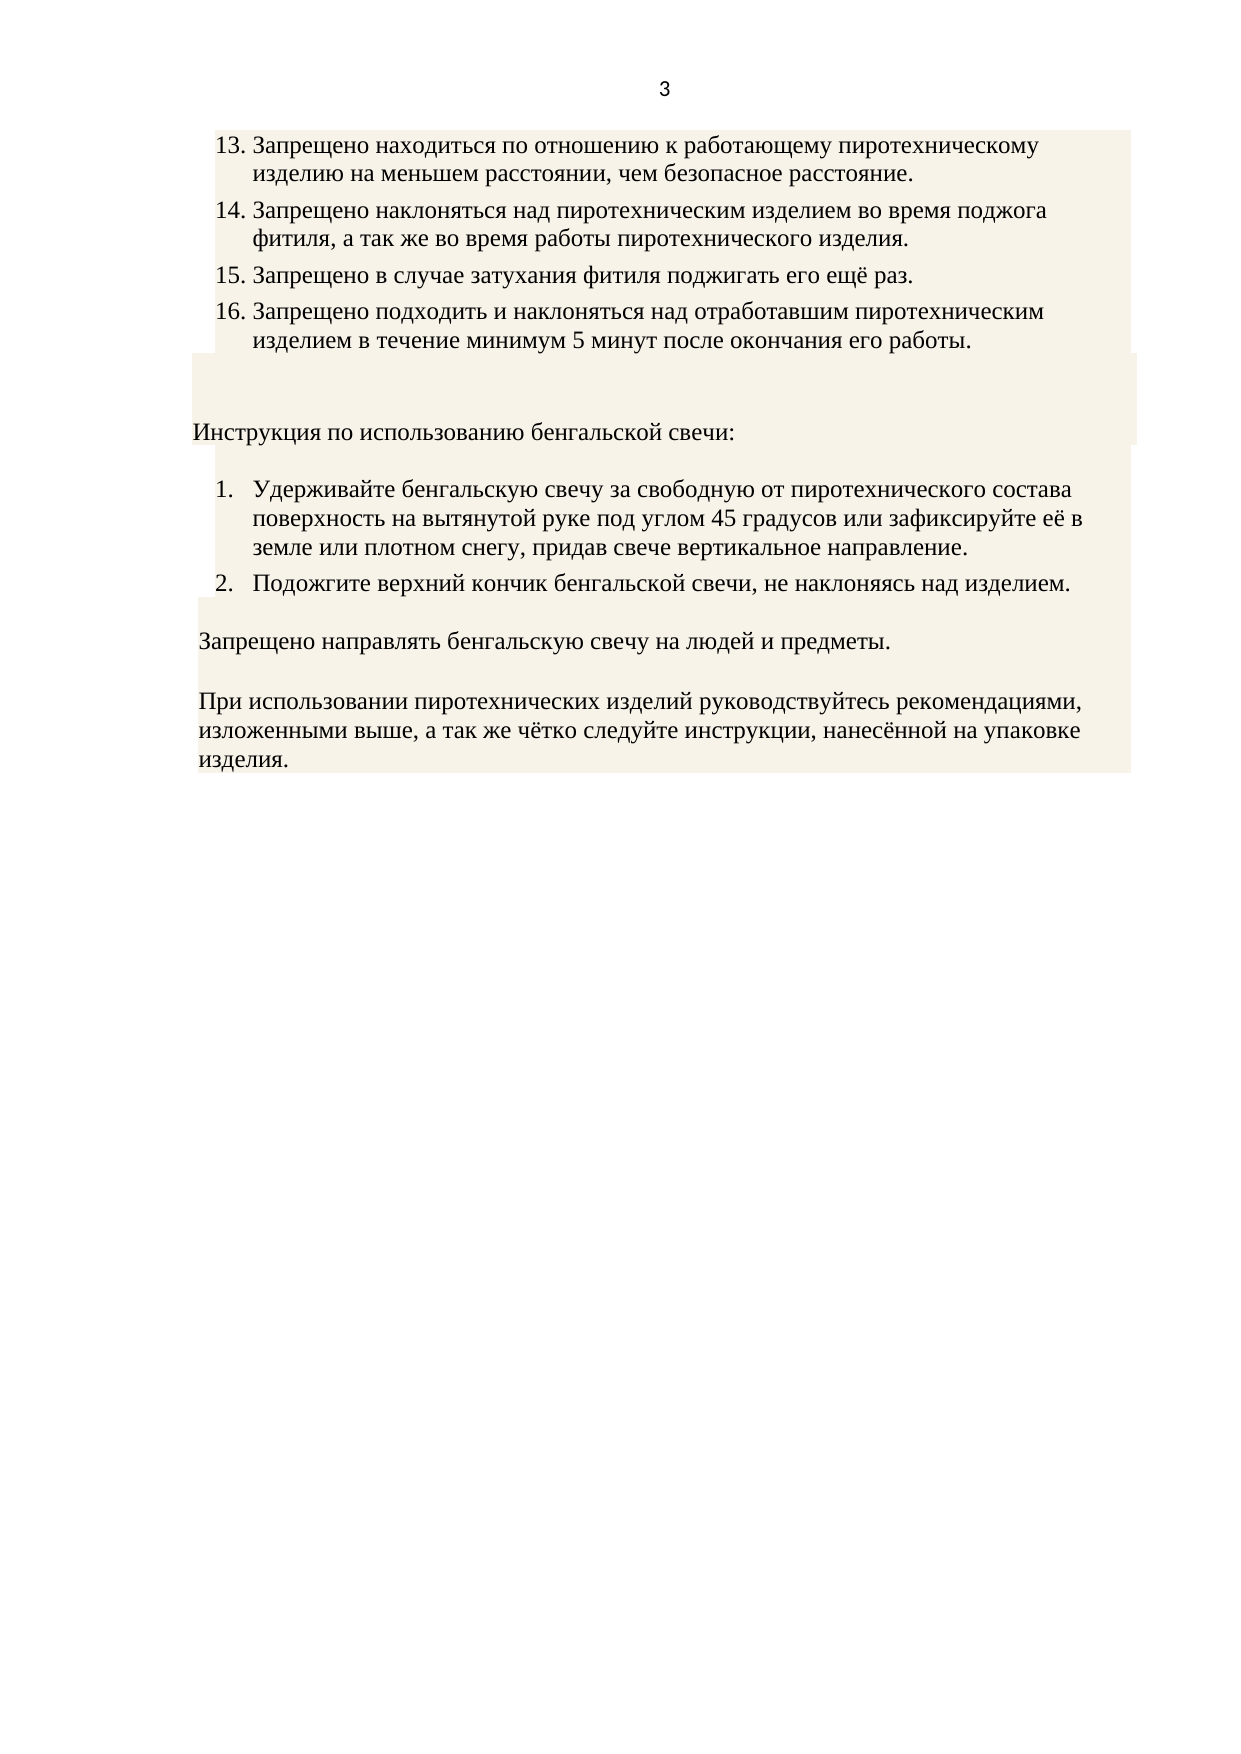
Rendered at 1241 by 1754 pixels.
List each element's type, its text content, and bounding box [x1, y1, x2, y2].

text Инструкция по использованию бенгальской свечи: [192, 417, 1137, 445]
list Запрещено наклоняться над пиротехническим изделием во время поджога фитиля, а так же во время работы пиротехнического изделия. [215, 195, 1131, 252]
list Удерживайте бенгальскую свечу за свободную от пиротехнического состава поверхность на вытянутой руке под углом 45 градусов или зафиксируйте её в земле или плотном снегу, придав свече вертикальное направление. [215, 474, 1131, 561]
list Подожгите верхний кончик бенгальской свечи, не наклоняясь над изделием. [215, 568, 1131, 597]
list Запрещено находиться по отношению к работающему пиротехническому изделию на меньшем расстоянии, чем безопасное расстояние. [215, 130, 1131, 187]
text Запрещено направлять бенгальскую свечу на людей и предметы. [198, 626, 1131, 655]
list Запрещено в случае затухания фитиля поджигать его ещё раз. [215, 260, 1131, 288]
text При использовании пиротехнических изделий руководствуйтесь рекомендациями, изложенными выше, а так же чётко следуйте инструкции, нанесённой на упаковке изделия. [198, 686, 1131, 773]
list Запрещено подходить и наклоняться над отработавшим пиротехническим изделием в течение минимум 5 минут после окончания его работы. [215, 296, 1131, 353]
